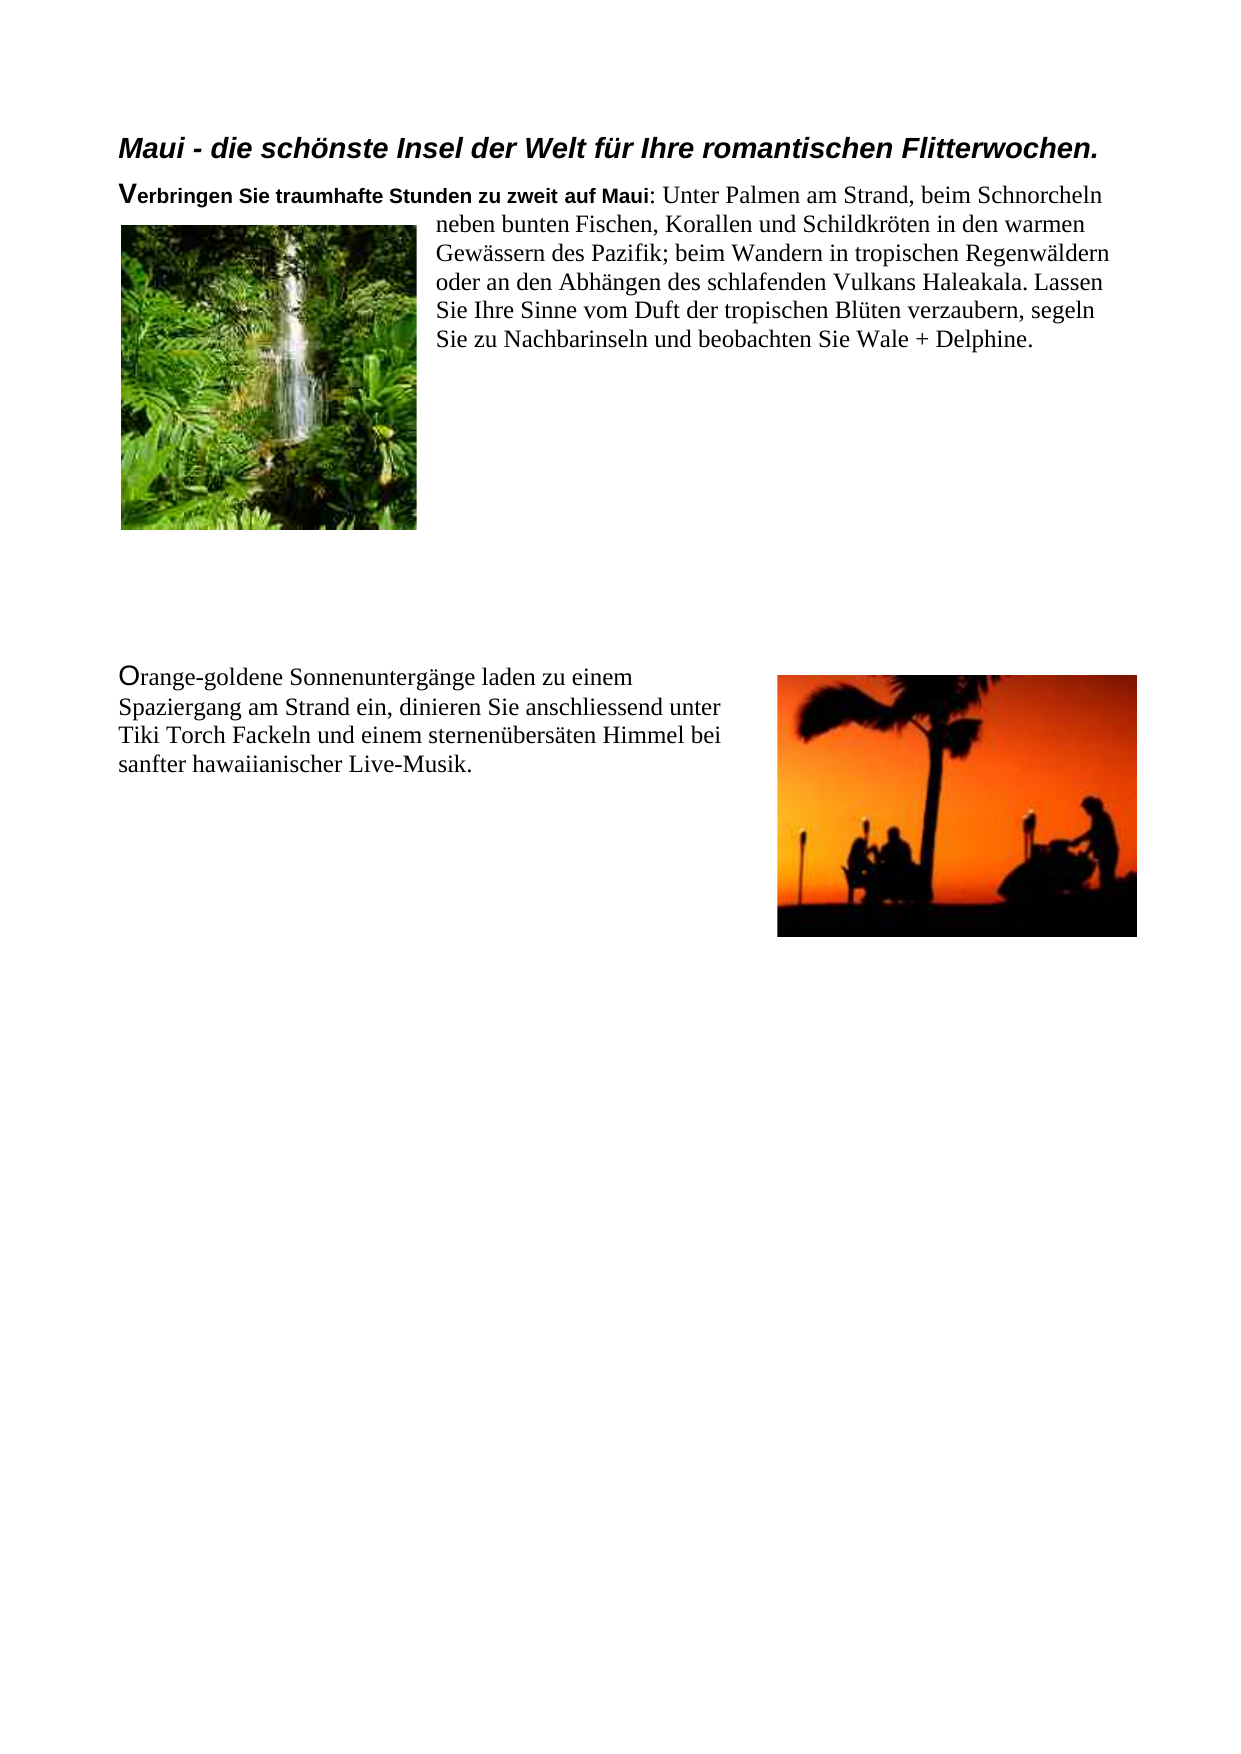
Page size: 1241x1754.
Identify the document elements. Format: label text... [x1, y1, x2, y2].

picture [121, 225, 417, 530]
picture [777, 675, 1137, 937]
text Orange-goldene Sonnenuntergänge laden zu einem Spaziergang am Strand ein, dinieren Sie anschliessend unter Tiki Torch Fackeln und einem sternenübersäten Himmel bei sanfter hawaiianischer Live-Musik. [118, 659, 1122, 778]
text Verbringen Sie traumhafte Stunden zu zweit auf Maui: Unter Palmen am Strand, beim Schnorcheln neben bunten Fischen, Korallen und Schildkröten in den warmen Gewässern des Pazifik; beim Wandern in tropischen Regenwäldern oder an den Abhängen des schlafenden Vulkans Haleakala. Lassen Sie Ihre Sinne vom Duft der tropischen Blüten verzaubern, segeln Sie zu Nachbarinseln und beobachten Sie Wale + Delphine. [118, 177, 1122, 353]
subtitle Maui - die schönste Insel der Welt für Ihre romantischen Flitterwochen. [118, 131, 1122, 164]
